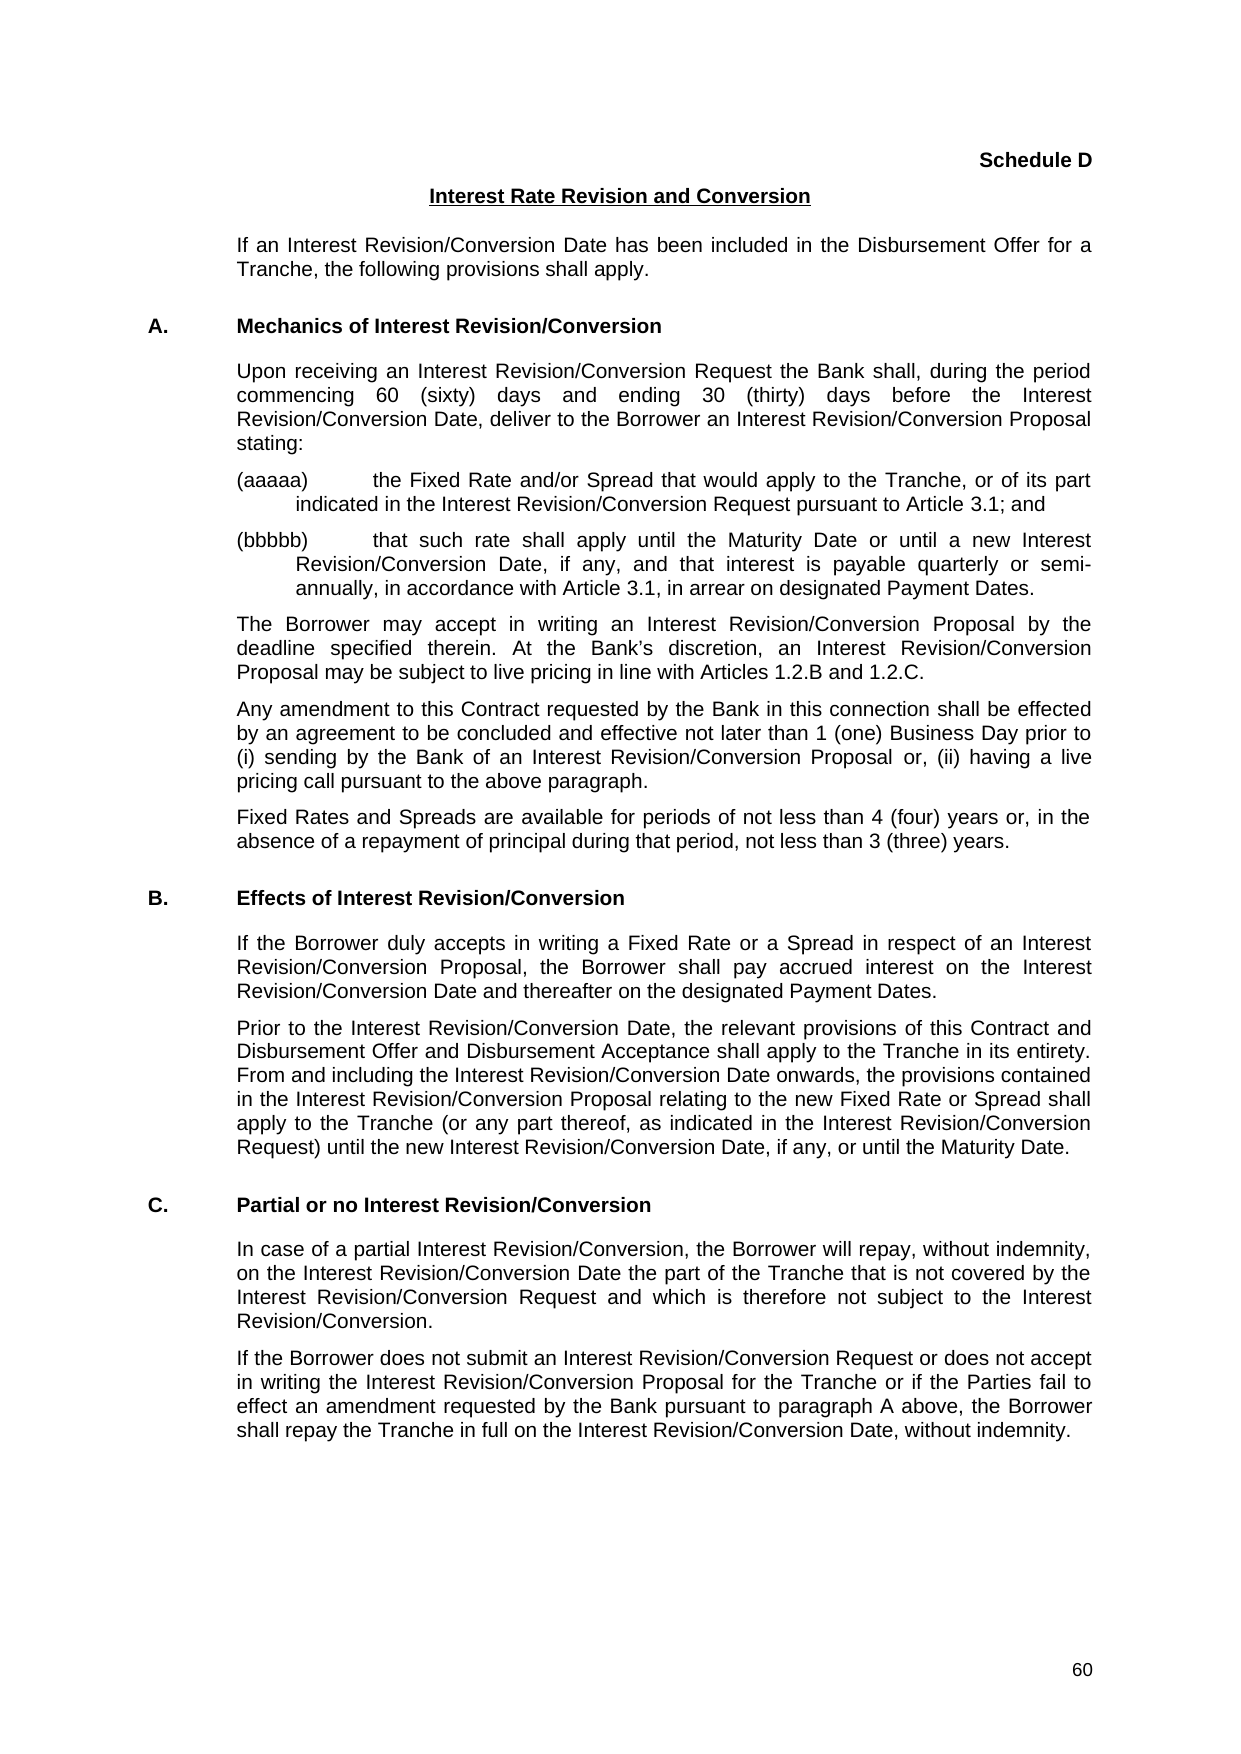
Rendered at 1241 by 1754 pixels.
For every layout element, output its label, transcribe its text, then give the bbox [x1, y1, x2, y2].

list the Fixed Rate and/or Spread that would apply to the Tranche, or of its part indicated in the Interest Revision/Conversion Request pursuant to Article 3.1; and [236, 467, 1092, 515]
text If an Interest Revision/Conversion Date has been included in the Disbursement Offer for a Tranche, the following provisions shall apply. [236, 233, 1092, 281]
text Effects of Interest Revision/Conversion [148, 886, 1092, 910]
text In case of a partial Interest Revision/Conversion, the Borrower will repay, without indemnity, on the Interest Revision/Conversion Date the part of the Tranche that is not covered by the Interest Revision/Conversion Request and which is therefore not subject to the Interest Revision/Conversion. [236, 1237, 1092, 1333]
text Mechanics of Interest Revision/Conversion [148, 314, 1092, 338]
text Any amendment to this Contract requested by the Bank in this connection shall be effected by an agreement to be concluded and effective not later than 1 (one) Business Day prior to (i) sending by the Bank of an Interest Revision/Conversion Proposal or, (ii) having a live pricing call pursuant to the above paragraph. [236, 697, 1092, 792]
text Fixed Rates and Spreads are available for periods of not less than 4 (four) years or, in the absence of a repayment of principal during that period, not less than 3 (three) years. [236, 805, 1092, 853]
text Prior to the Interest Revision/Conversion Date, the relevant provisions of this Contract and Disbursement Offer and Disbursement Acceptance shall apply to the Tranche in its entirety. From and including the Interest Revision/Conversion Date onwards, the provisions contained in the Interest Revision/Conversion Proposal relating to the new Fixed Rate or Spread shall apply to the Tranche (or any part thereof, as indicated in the Interest Revision/Conversion Request) until the new Interest Revision/Conversion Date, if any, or until the Maturity Date. [236, 1015, 1092, 1159]
list that such rate shall apply until the Maturity Date or until a new Interest Revision/Conversion Date, if any, and that interest is payable quarterly or semi-annually, in accordance with Article 3.1, in arrear on designated Payment Dates. [236, 528, 1092, 600]
text Schedule D [148, 148, 1092, 172]
text Upon receiving an Interest Revision/Conversion Request the Bank shall, during the period commencing 60 (sixty) days and ending 30 (thirty) days before the Interest Revision/Conversion Date, deliver to the Borrower an Interest Revision/Conversion Proposal stating: [236, 359, 1092, 455]
text The Borrower may accept in writing an Interest Revision/Conversion Proposal by the deadline specified therein. At the Bank’s discretion, an Interest Revision/Conversion Proposal may be subject to live pricing in line with Articles 1.2.B and 1.2.C. [236, 612, 1092, 684]
text Interest Rate Revision and Conversion [148, 184, 1092, 208]
text If the Borrower duly accepts in writing a Fixed Rate or a Spread in respect of an Interest Revision/Conversion Proposal, the Borrower shall pay accrued interest on the Interest Revision/Conversion Date and thereafter on the designated Payment Dates. [236, 931, 1092, 1003]
text Partial or no Interest Revision/Conversion [148, 1192, 1092, 1216]
text If the Borrower does not submit an Interest Revision/Conversion Request or does not accept in writing the Interest Revision/Conversion Proposal for the Tranche or if the Parties fail to effect an amendment requested by the Bank pursuant to paragraph A above, the Borrower shall repay the Tranche in full on the Interest Revision/Conversion Date, without indemnity. [236, 1346, 1092, 1441]
